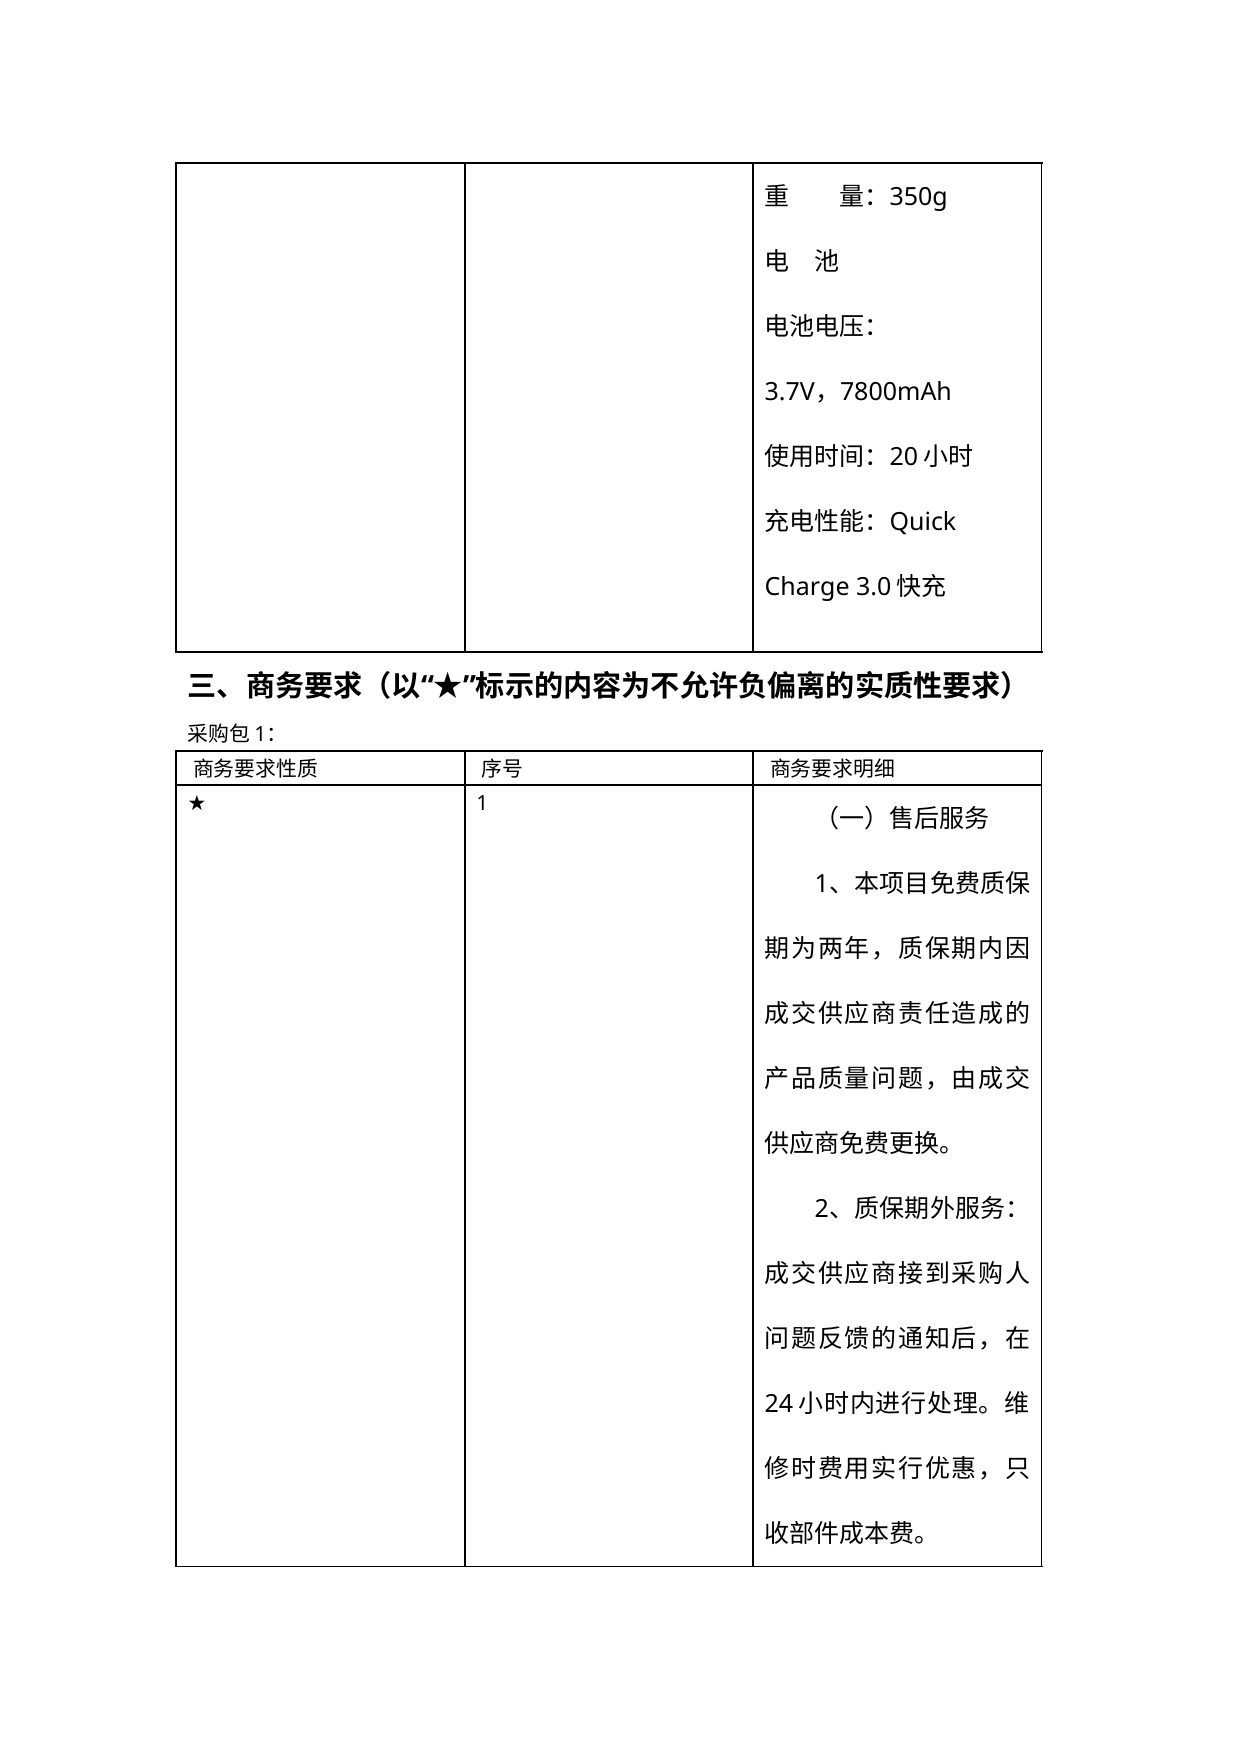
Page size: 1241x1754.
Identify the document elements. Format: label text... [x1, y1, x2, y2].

table_header 商务要求性质 [177, 752, 464, 784]
table_header 序号 [466, 752, 752, 784]
table_cell ★ [177, 786, 464, 1566]
text 采购包1： [187, 718, 1053, 750]
table_cell [466, 164, 752, 651]
table_cell 1 [466, 786, 752, 1566]
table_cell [754, 164, 1041, 651]
text 三、商务要求（以“★”标示的内容为不允许负偏离的实质性要求） [187, 653, 1053, 718]
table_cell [754, 786, 1041, 1566]
table_header 商务要求明细 [754, 752, 1041, 784]
table_cell 1 [177, 164, 464, 651]
